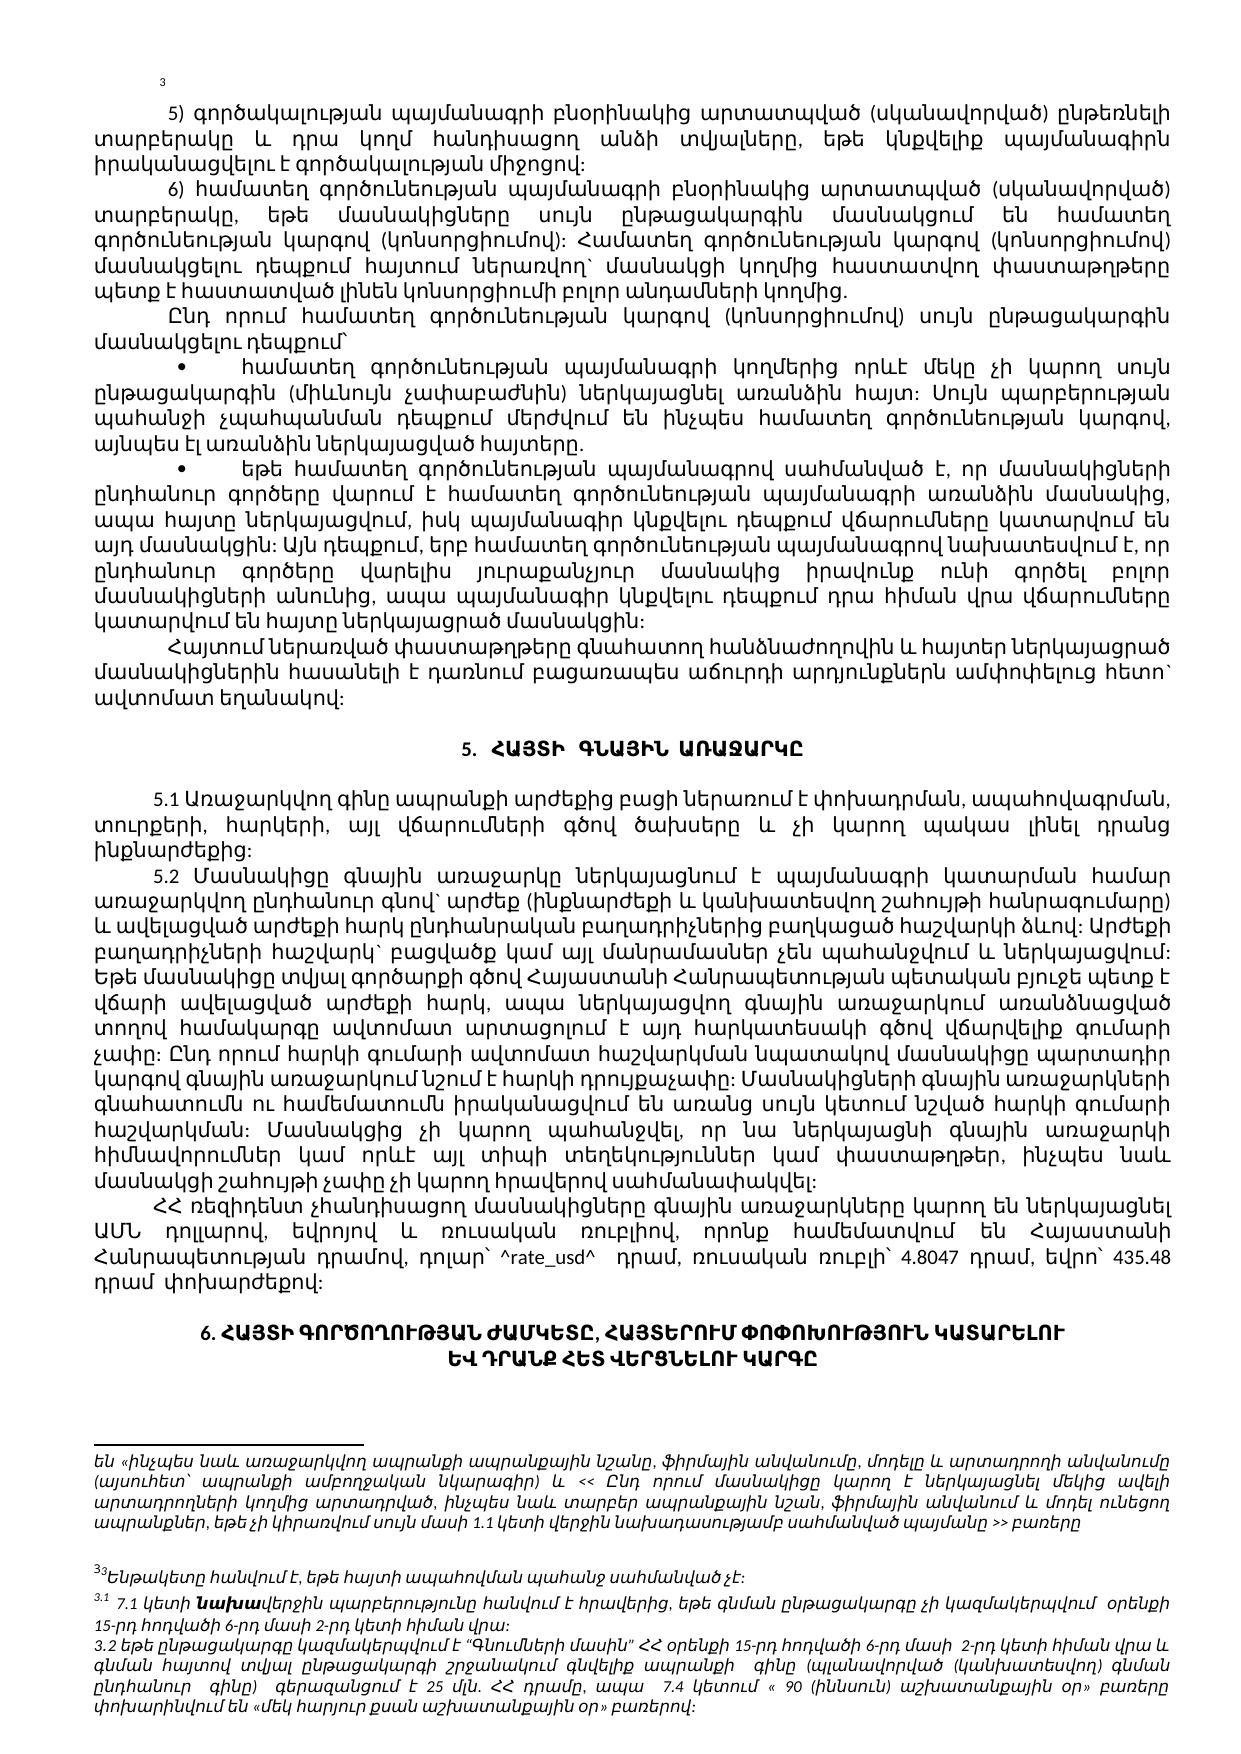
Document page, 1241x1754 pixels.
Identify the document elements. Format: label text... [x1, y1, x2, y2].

text 5. ՀԱՅՏԻ ԳՆԱՅԻՆ ԱՌԱՋԱՐԿԸ [94, 736, 1171, 761]
text ՀՀ ռեզիդենտ չհանդիսացող մասնակիցները գնային առաջարկները կարող են ներկայացնել ԱՄՆ դոլլարով, եվրոյով և ռուսական ռուբլիով, որոնք համեմատվում են Հայաստանի Հանրապետության դրամով, դոլար՝ ^rate_usd^ դրամ, ռուսական ռուբլի՝ 4.8047 դրամ, եվրո՝ 435.48 դրամ փոխարժեքով: [94, 1193, 1171, 1295]
text Ընդ որում համատեղ գործունեության կարգով (կոնսորցիումով) սույն ընթացակարգին մասնակցելու դեպքում՝ [94, 304, 1171, 354]
text ԵՎ ԴՐԱՆՔ ՀԵՏ ՎԵՐՑՆԵԼՈՒ ԿԱՐԳԸ [94, 1346, 1171, 1371]
text 5.1 Առաջարկվող գինը ապրանքի արժեքից բացի ներառում է փոխադրման, ապահովագրման, տուրքերի, հարկերի, այլ վճարումների գծով ծախսերը և չի կարող պակաս լինել դրանց ինքնարժեքից: [94, 787, 1171, 863]
text 6) համատեղ գործունեության պայմանագրի բնօրինակից արտատպված (սկանավորված) տարբերակը, եթե մասնակիցները սույն ընթացակարգին մասնակցում են համատեղ գործունեության կարգով (կոնսորցիումով): Համատեղ գործունեության կարգով (կոնսորցիումով) մասնակցելու դեպքում հայտում ներառվող` մասնակցի կողմից հաստատվող փաստաթղթերը պետք է հաստատված լինեն կոնսորցիումի բոլոր անդամների կողմից. [94, 177, 1171, 304]
text 5) գործակալության պայմանագրի բնօրինակից արտատպված (սկանավորված) ընթեռնելի տարբերակը և դրա կողմ հանդիսացող անձի տվյալները, եթե կնքվելիք պայմանագիրն իրականացվելու է գործակալության միջոցով: [94, 100, 1171, 177]
text 3 [94, 75, 1171, 100]
list համատեղ գործունեության պայմանագրի կողմերից որևէ մեկը չի կարող սույն ընթացակարգին (միևնույն չափաբաժնին) ներկայացնել առանձին հայտ: Սույն պարբերության պահանջի չպահպանման դեպքում մերժվում են ինչպես համատեղ գործունեության կարգով, այնպես էլ առանձին ներկայացված հայտերը. [94, 354, 1171, 456]
text Հայտում ներառված փաստաթղթերը գնահատող հանձնաժողովին և հայտեր ներկայացրած մասնակիցներին հասանելի է դառնում բացառապես աճուրդի արդյունքներն ամփոփելուց հետո` ավտոմատ եղանակով: [94, 634, 1171, 710]
list եթե համատեղ գործունեության պայմանագրով սահմանված է, որ մասնակիցների ընդհանուր գործերը վարում է համատեղ գործունեության պայմանագրի առանձին մասնակից, ապա հայտը ներկայացվում, իսկ պայմանագիր կնքվելու դեպքում վճարումները կատարվում են այդ մասնակցին: Այն դեպքում, երբ համատեղ գործունեության պայմանագրով նախատեսվում է, որ ընդհանուր գործերը վարելիս յուրաքանչյուր մասնակից իրավունք ունի գործել բոլոր մասնակիցների անունից, ապա պայմանագիր կնքվելու դեպքում դրա հիման վրա վճարումները կատարվում են հայտը ներկայացրած մասնակցին: [94, 456, 1171, 634]
text 5.2 Մասնակիցը գնային առաջարկը ներկայացնում է պայմանագրի կատարման համար առաջարկվող ընդհանուր գնով` արժեք (ինքնարժեքի և կանխատեսվող շահույթի հանրագումարը) և ավելացված արժեքի հարկ ընդհանրական բաղադրիչներից բաղկացած հաշվարկի ձևով: Արժեքի բաղադրիչների հաշվարկ` բացվածք կամ այլ մանրամասներ չեն պահանջվում և ներկայացվում: Եթե մասնակիցը տվյալ գործարքի գծով Հայաստանի Հանրապետության պետական բյուջե պետք է վճարի ավելացված արժեքի հարկ, ապա ներկայացվող գնային առաջարկում առանձնացված տողով համակարգը ավտոմատ արտացոլում է այդ հարկատեսակի գծով վճարվելիք գումարի չափը: Ընդ որում հարկի գումարի ավտոմատ հաշվարկման նպատակով մասնակիցը պարտադիր կարգով գնային առաջարկում նշում է հարկի դրույքաչափը: Մասնակիցների գնային առաջարկների գնահատումն ու համեմատումն իրականացվում են առանց սույն կետում նշված հարկի գումարի հաշվարկման: Մասնակցից չի կարող պահանջվել, որ նա ներկայացնի գնային առաջարկի հիմնավորումներ կամ որևէ այլ տիպի տեղեկություններ կամ փաստաթղթեր, ինչպես նաև մասնակցի շահույթի չափը չի կարող հրավերով սահմանափակվել: [94, 863, 1171, 1193]
text 6. ՀԱՅՏԻ ԳՈՐԾՈՂՈՒԹՅԱՆ ԺԱՄԿԵՏԸ, ՀԱՅՏԵՐՈՒՄ ՓՈՓՈԽՈՒԹՅՈՒՆ ԿԱՏԱՐԵԼՈՒ [94, 1320, 1171, 1346]
